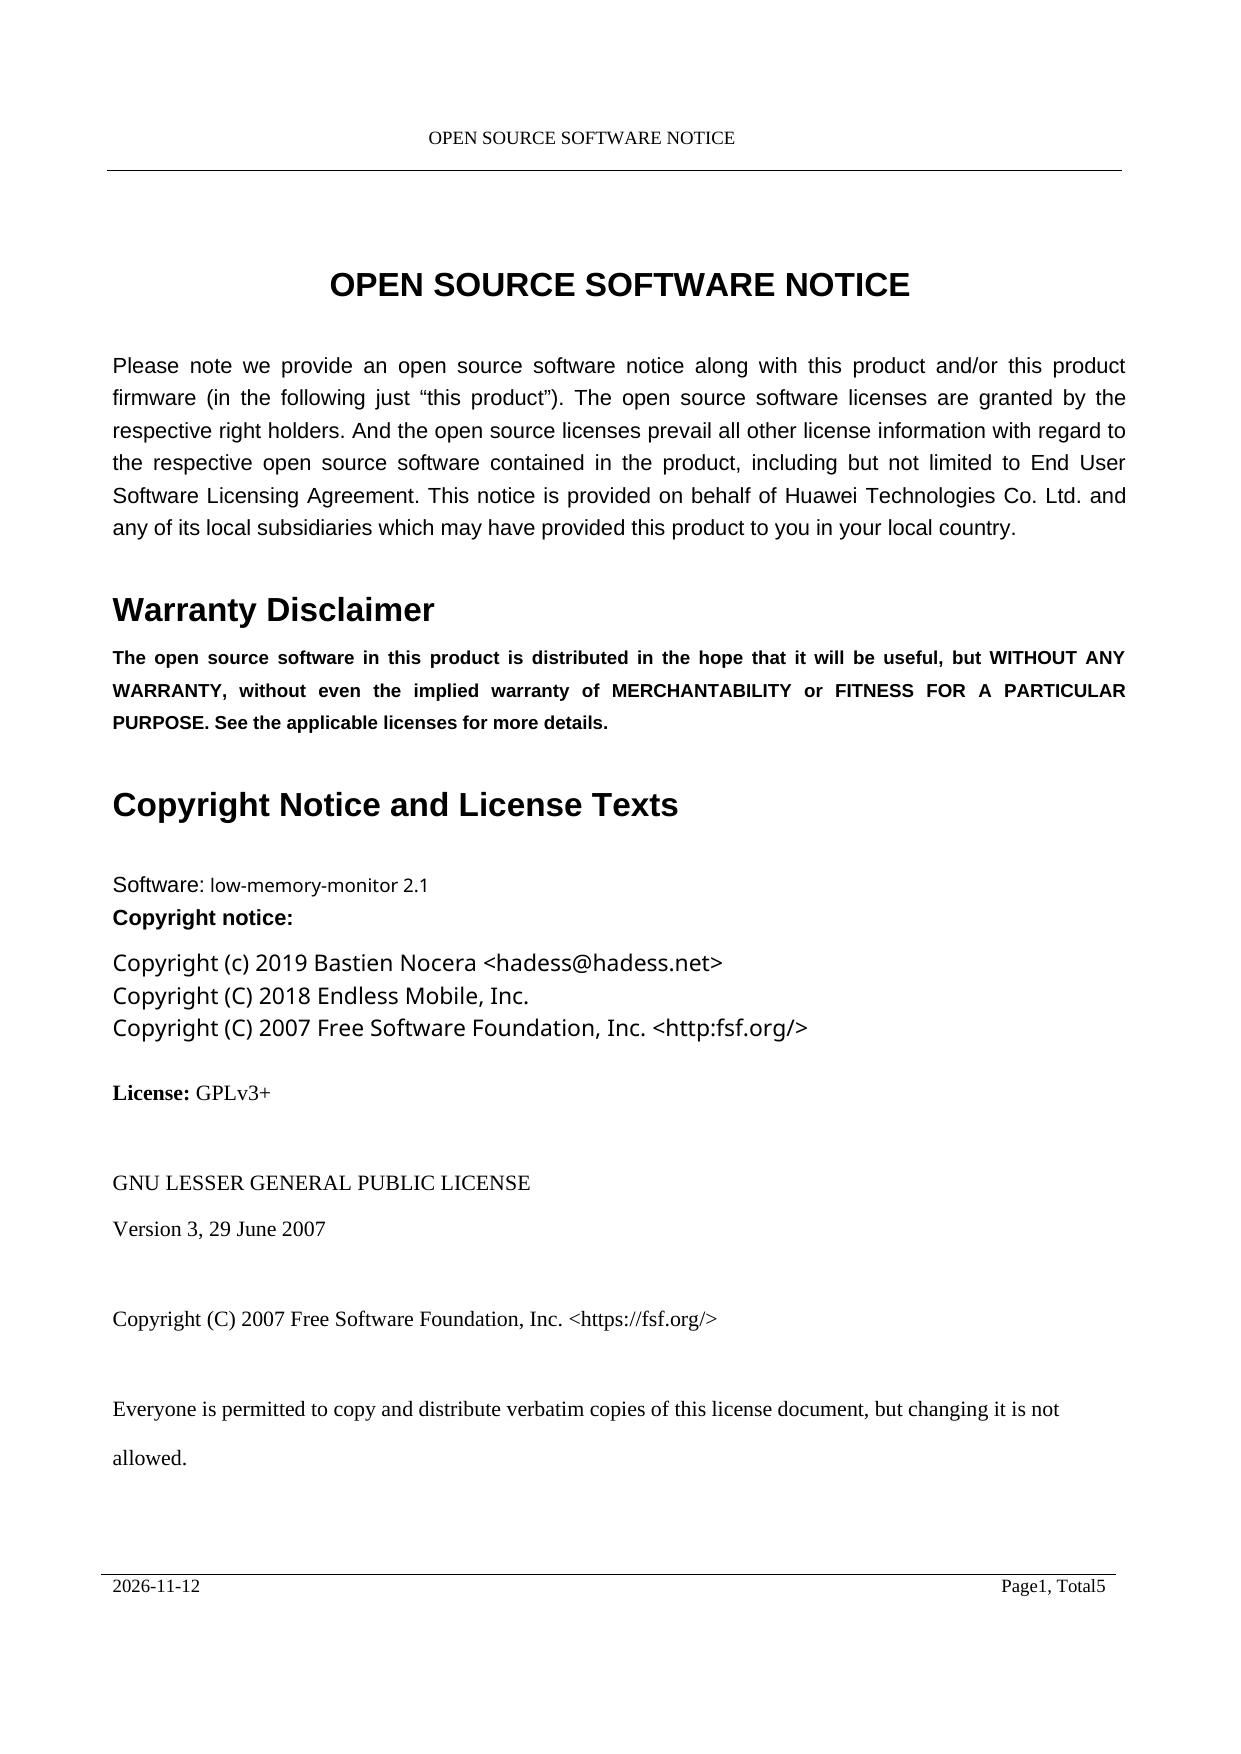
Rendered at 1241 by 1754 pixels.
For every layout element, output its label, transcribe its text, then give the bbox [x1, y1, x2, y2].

text Software: low-memory-monitor 2.1 [112, 869, 1128, 901]
text Copyright Notice and License Texts [112, 771, 1128, 836]
text The open source software in this product is distributed in the hope that it will be useful, but WITHOUT ANY WARRANTY, without even the implied warranty of MERCHANTABILITY or FITNESS FOR A PARTICULAR PURPOSE. See the applicable licenses for more details. [112, 641, 1128, 739]
text GNU LESSER GENERAL PUBLIC LICENSE [112, 1167, 1128, 1199]
text Copyright (C) 2007 Free Software Foundation, Inc. <http:fsf.org/> [112, 1012, 1128, 1044]
text Please note we provide an open source software notice along with this product and/or this product firmware (in the following just “this product”). The open source software licenses are granted by the respective right holders. And the open source licenses prevail all other license information with regard to the respective open source software contained in the product, including but not limited to End User Software Licensing Agreement. This notice is provided on behalf of Huawei Technologies Co. Ltd. and any of its local subsidiaries which may have provided this product to you in your local country. [112, 349, 1128, 544]
text License: GPLv3+ [112, 1077, 1128, 1109]
text Copyright (c) 2019 Bastien Nocera <hadess@hadess.net> [112, 947, 1128, 979]
text OPEN SOURCE SOFTWARE NOTICE [112, 251, 1128, 316]
text Copyright notice: [112, 901, 1128, 934]
text Warranty Disclaimer [112, 576, 1128, 641]
text Version 3, 29 June 2007 [112, 1212, 1128, 1244]
text Everyone is permitted to copy and distribute verbatim copies of this license document, but changing it is not allowed. [112, 1392, 1128, 1473]
text Copyright (C) 2007 Free Software Foundation, Inc. <https://fsf.org/> [112, 1302, 1128, 1334]
text Copyright (C) 2018 Endless Mobile, Inc. [112, 979, 1128, 1012]
